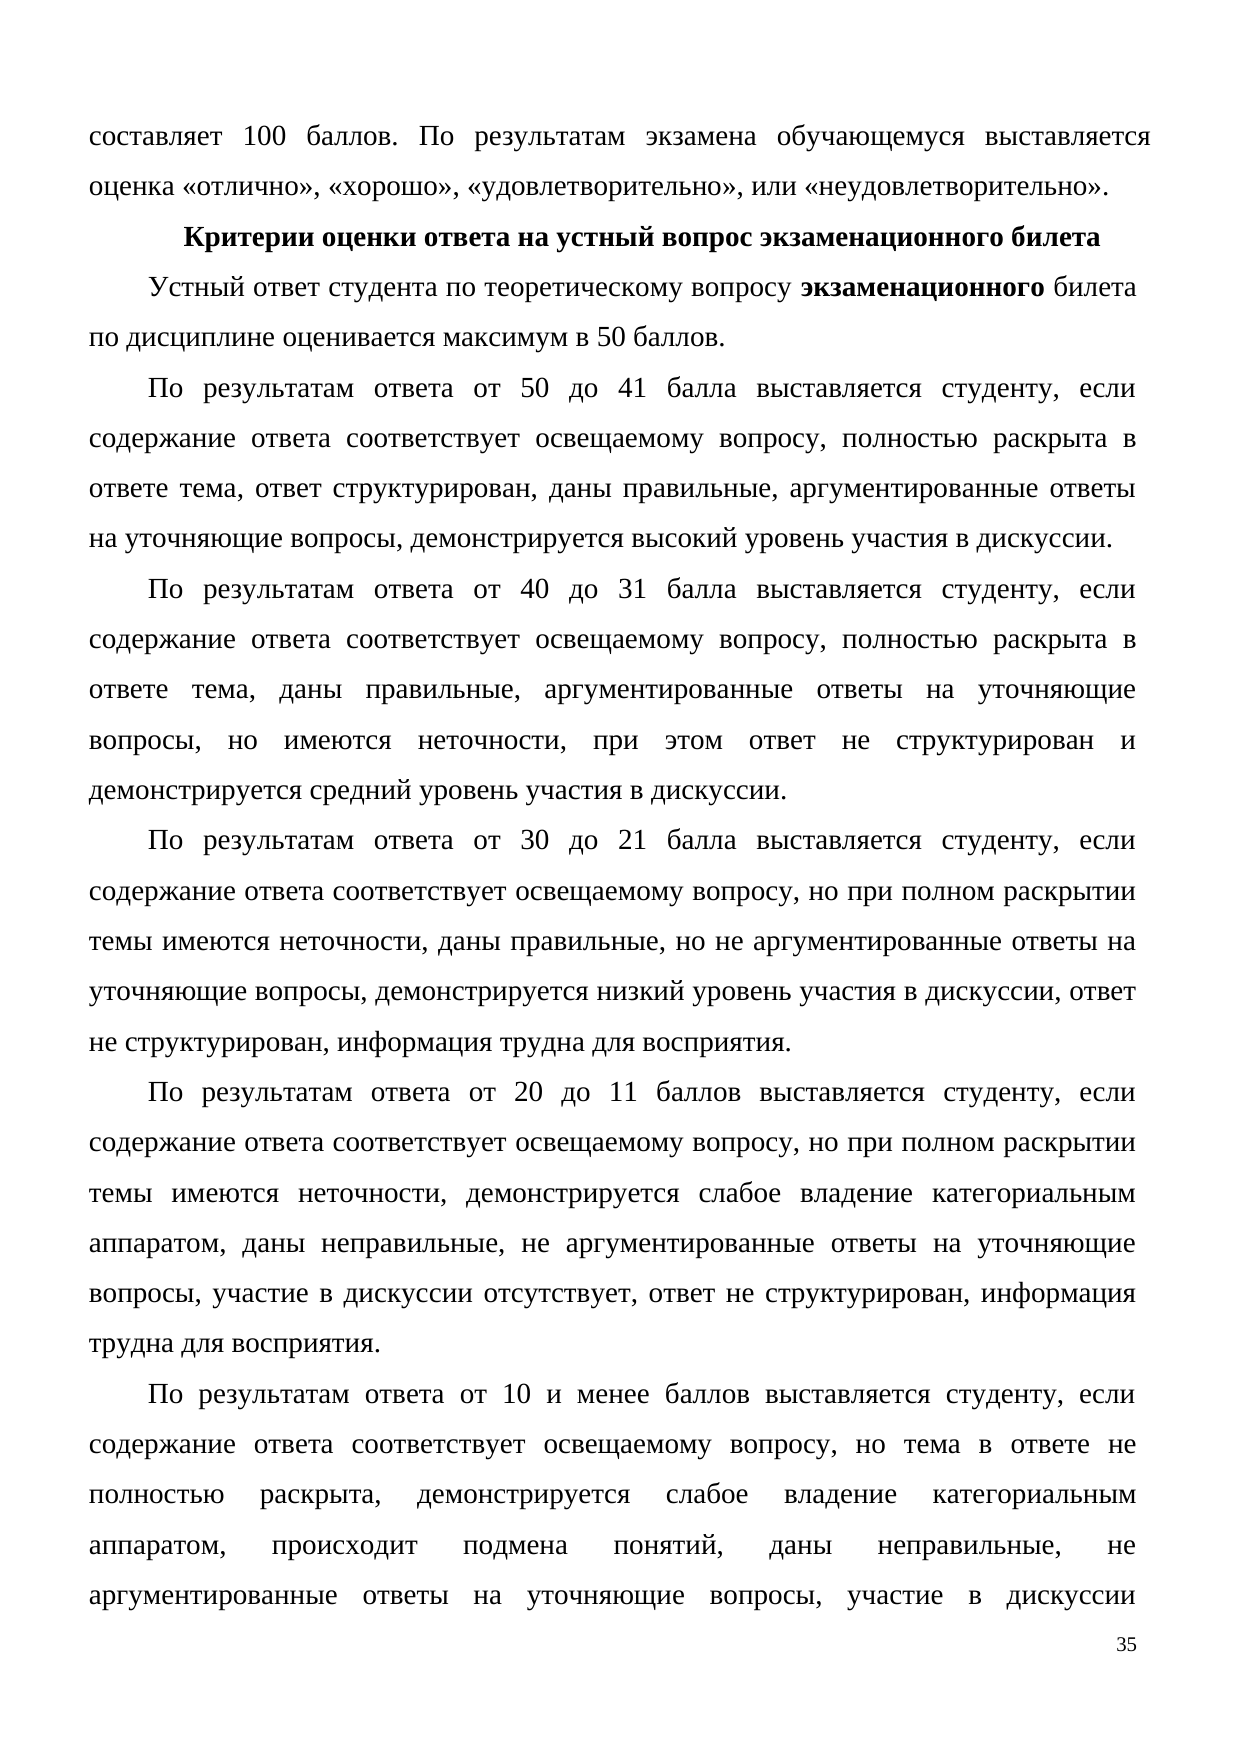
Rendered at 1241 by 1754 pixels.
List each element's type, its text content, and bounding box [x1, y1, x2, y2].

text По результатам ответа от 30 до 21 балла выставляется студенту, если содержание ответа соответствует освещаемому вопросу, но при полном раскрытии темы имеются неточности, даны правильные, но не аргументированные ответы на уточняющие вопросы, демонстрируется низкий уровень участия в дискуссии, ответ не структурирован, информация трудна для восприятия. [89, 822, 1137, 1057]
text По результатам ответа от 20 до 11 баллов выставляется студенту, если содержание ответа соответствует освещаемому вопросу, но при полном раскрытии темы имеются неточности, демонстрируется слабое владение категориальным аппаратом, даны неправильные, не аргументированные ответы на уточняющие вопросы, участие в дискуссии отсутствует, ответ не структурирован, информация трудна для восприятия. [89, 1074, 1137, 1359]
text Устный ответ студента по теоретическому вопросу экзаменационного билета по дисциплине оценивается максимум в 50 баллов. [89, 269, 1137, 353]
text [89, 1376, 1137, 1611]
text Критерии оценки ответа на устный вопрос экзаменационного билета [89, 219, 1137, 252]
text По результатам ответа от 50 до 41 балла выставляется студенту, если содержание ответа соответствует освещаемому вопросу, полностью раскрыта в ответе тема, ответ структурирован, даны правильные, аргументированные ответы на уточняющие вопросы, демонстрируется высокий уровень участия в дискуссии. [89, 370, 1137, 554]
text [89, 118, 1152, 202]
text По результатам ответа от 40 до 31 балла выставляется студенту, если содержание ответа соответствует освещаемому вопросу, полностью раскрыта в ответе тема, даны правильные, аргументированные ответы на уточняющие вопросы, но имеются неточности, при этом ответ не структурирован и демонстрируется средний уровень участия в дискуссии. [89, 571, 1137, 806]
